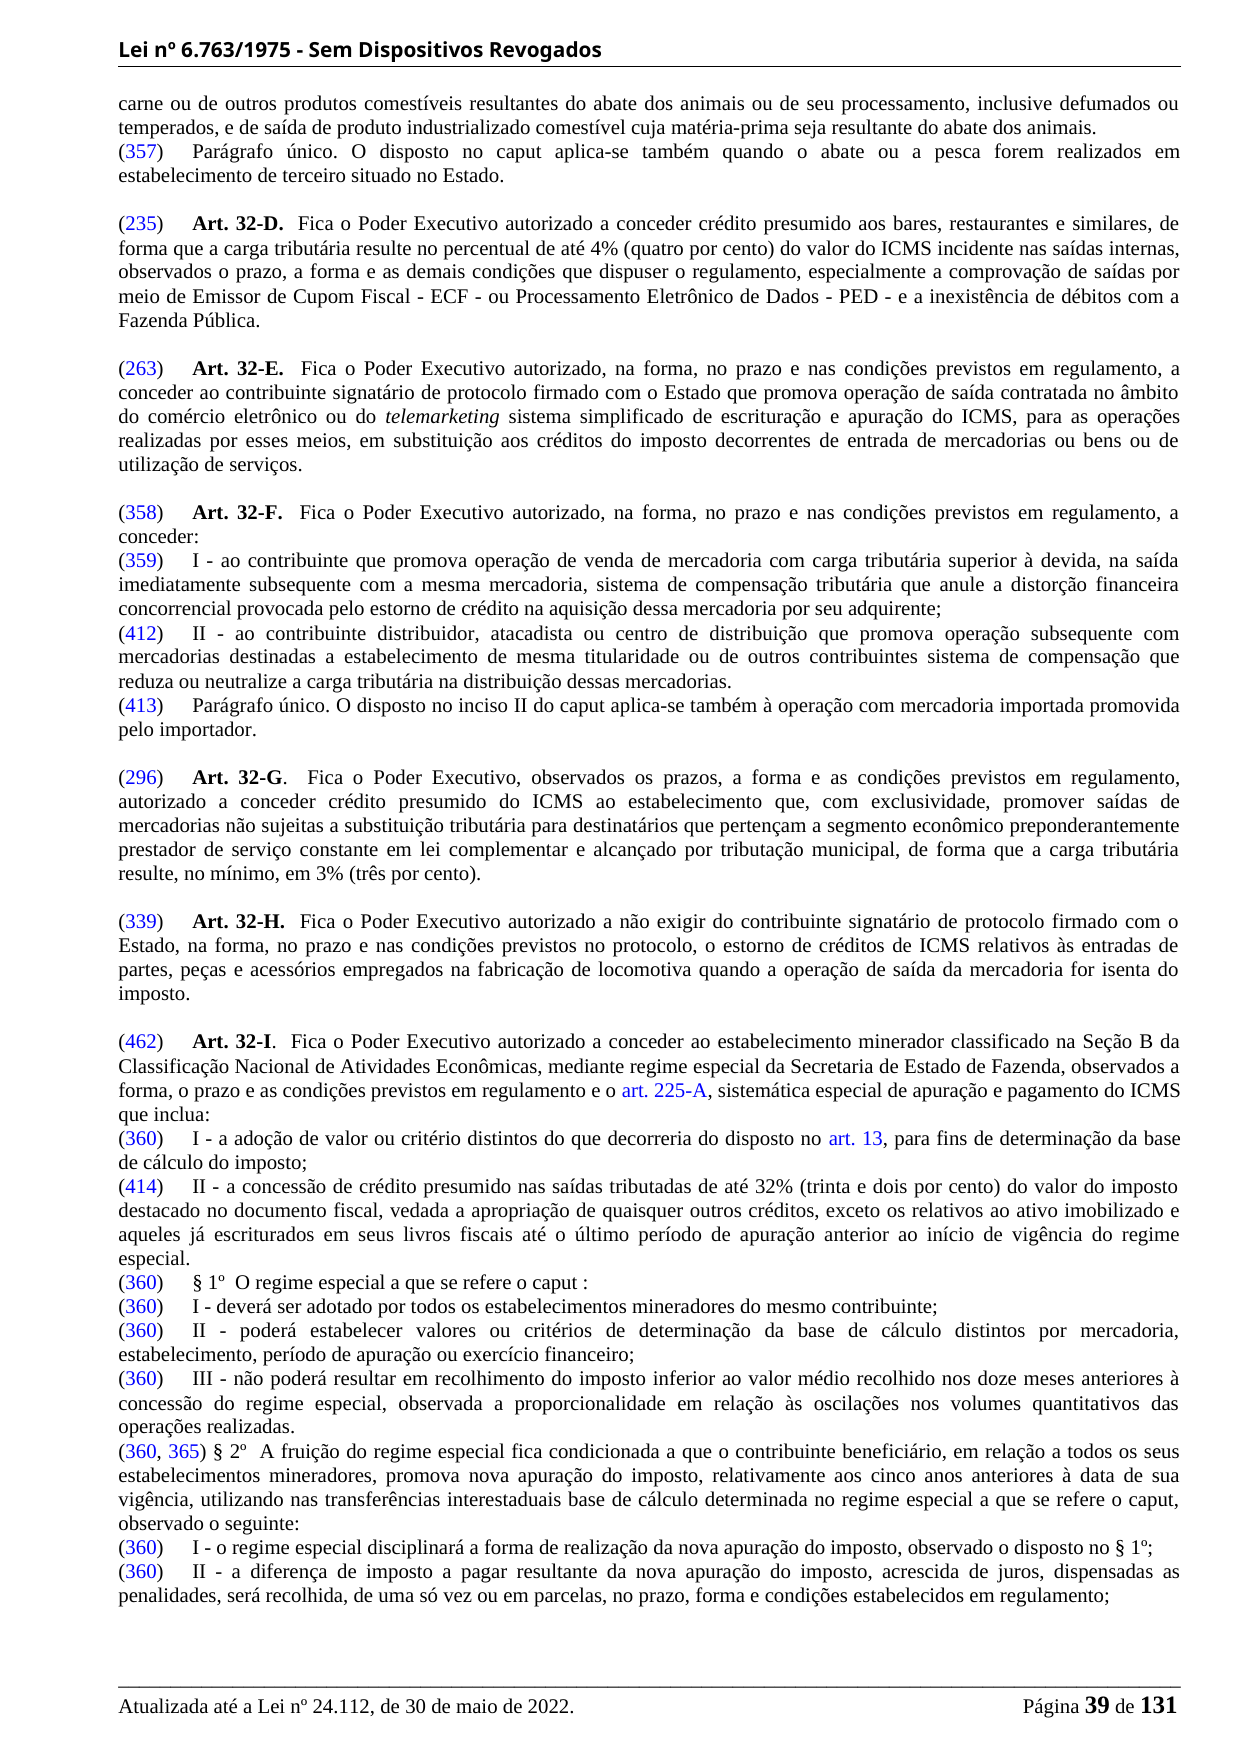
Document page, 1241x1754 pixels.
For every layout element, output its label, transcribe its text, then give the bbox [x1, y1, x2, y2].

text (412) II - ao contribuinte distribuidor, atacadista ou centro de distribuição que promova operação subsequente com mercadorias destinadas a estabelecimento de mesma titularidade ou de outros contribuintes sistema de compensação que reduza ou neutralize a carga tributária na distribuição dessas mercadorias. [118, 620, 1181, 693]
text (296) Art. 32-G. Fica o Poder Executivo, observados os prazos, a forma e as condições previstos em regulamento, autorizado a conceder crédito presumido do ICMS ao estabelecimento que, com exclusividade, promover saídas de mercadorias não sujeitas a substituição tributária para destinatários que pertençam a segmento econômico preponderantemente prestador de serviço constante em lei complementar e alcançado por tributação municipal, de forma que a carga tributária resulte, no mínimo, em 3% (três por cento). [118, 765, 1181, 885]
text (360) II - a diferença de imposto a pagar resultante da nova apuração do imposto, acrescida de juros, dispensadas as penalidades, será recolhida, de uma só vez ou em parcelas, no prazo, forma e condições estabelecidos em regulamento; [118, 1559, 1181, 1607]
text (462) Art. 32-I. Fica o Poder Executivo autorizado a conceder ao estabelecimento minerador classificado na Seção B da Classificação Nacional de Atividades Econômicas, mediante regime especial da Secretaria de Estado de Fazenda, observados a forma, o prazo e as condições previstos em regulamento e o art. 225-A, sistemática especial de apuração e pagamento do ICMS que inclua: [118, 1029, 1181, 1126]
text (339) Art. 32-H. Fica o Poder Executivo autorizado a não exigir do contribuinte signatário de protocolo firmado com o Estado, na forma, no prazo e nas condições previstos no protocolo, o estorno de créditos de ICMS relativos às entradas de partes, peças e acessórios empregados na fabricação de locomotiva quando a operação de saída da mercadoria for isenta do imposto. [118, 909, 1181, 1005]
text (359) I - ao contribuinte que promova operação de venda de mercadoria com carga tributária superior à devida, na saída imediatamente subsequente com a mesma mercadoria, sistema de compensação tributária que anule a distorção financeira concorrencial provocada pelo estorno de crédito na aquisição dessa mercadoria por seu adquirente; [118, 548, 1181, 620]
text (360) § 1º O regime especial a que se refere o caput : [118, 1270, 1181, 1294]
text (360) II - poderá estabelecer valores ou critérios de determinação da base de cálculo distintos por mercadoria, estabelecimento, período de apuração ou exercício financeiro; [118, 1318, 1181, 1366]
text (357) Parágrafo único. O disposto no caput aplica-se também quando o abate ou a pesca forem realizados em estabelecimento de terceiro situado no Estado. [118, 139, 1181, 187]
text (414) II - a concessão de crédito presumido nas saídas tributadas de até 32% (trinta e dois por cento) do valor do imposto destacado no documento fiscal, vedada a apropriação de quaisquer outros créditos, exceto os relativos ao ativo imobilizado e aqueles já escriturados em seus livros fiscais até o último período de apuração anterior ao início de vigência do regime especial. [118, 1174, 1181, 1270]
text (235) Art. 32-D. Fica o Poder Executivo autorizado a conceder crédito presumido aos bares, restaurantes e similares, de forma que a carga tributária resulte no percentual de até 4% (quatro por cento) do valor do ICMS incidente nas saídas internas, observados o prazo, a forma e as demais condições que dispuser o regulamento, especialmente a comprovação de saídas por meio de Emissor de Cupom Fiscal - ECF - ou Processamento Eletrônico de Dados - PED - e a inexistência de débitos com a Fazenda Pública. [118, 211, 1181, 332]
text (360) III - não poderá resultar em recolhimento do imposto inferior ao valor médio recolhido nos doze meses anteriores à concessão do regime especial, observada a proporcionalidade em relação às oscilações nos volumes quantitativos das operações realizadas. [118, 1366, 1181, 1438]
text (413) Parágrafo único. O disposto no inciso II do caput aplica-se também à operação com mercadoria importada promovida pelo importador. [118, 693, 1181, 741]
text (360) I - o regime especial disciplinará a forma de realização da nova apuração do imposto, observado o disposto no § 1º; [118, 1535, 1181, 1559]
text (360) I - a adoção de valor ou critério distintos do que decorreria do disposto no art. 13, para fins de determinação da base de cálculo do imposto; [118, 1126, 1181, 1174]
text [118, 91, 1181, 139]
text (263) Art. 32-E. Fica o Poder Executivo autorizado, na forma, no prazo e nas condições previstos em regulamento, a conceder ao contribuinte signatário de protocolo firmado com o Estado que promova operação de saída contratada no âmbito do comércio eletrônico ou do telemarketing sistema simplificado de escrituração e apuração do ICMS, para as operações realizadas por esses meios, em substituição aos créditos do imposto decorrentes de entrada de mercadorias ou bens ou de utilização de serviços. [118, 356, 1181, 476]
text (360, 365) § 2º A fruição do regime especial fica condicionada a que o contribuinte beneficiário, em relação a todos os seus estabelecimentos mineradores, promova nova apuração do imposto, relativamente aos cinco anos anteriores à data de sua vigência, utilizando nas transferências interestaduais base de cálculo determinada no regime especial a que se refere o caput, observado o seguinte: [118, 1438, 1181, 1535]
text (360) I - deverá ser adotado por todos os estabelecimentos mineradores do mesmo contribuinte; [118, 1294, 1181, 1318]
text (358) Art. 32-F. Fica o Poder Executivo autorizado, na forma, no prazo e nas condições previstos em regulamento, a conceder: [118, 500, 1181, 548]
